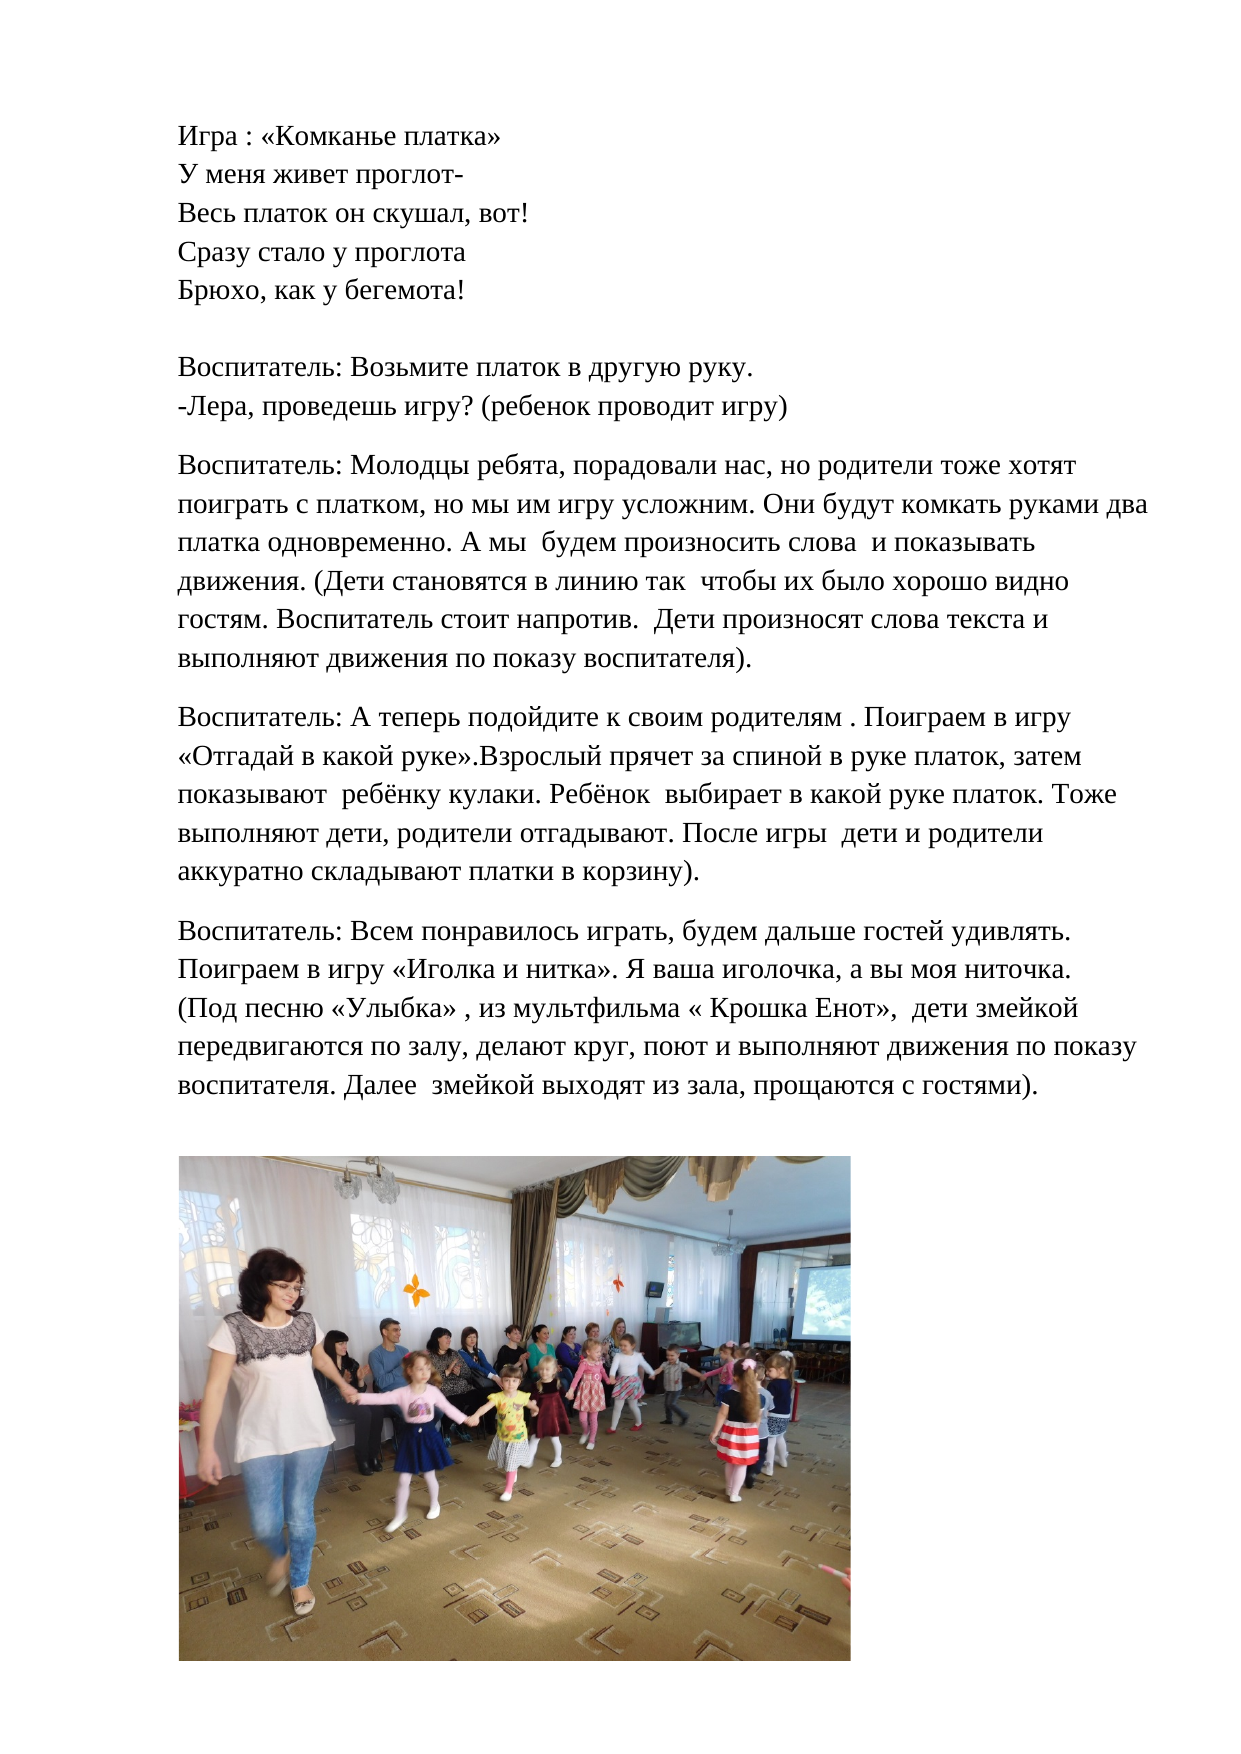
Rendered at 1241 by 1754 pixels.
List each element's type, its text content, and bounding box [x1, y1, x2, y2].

text Сразу стало у проглота [177, 234, 1152, 267]
text -Лера, проведешь игру? (ребенок проводит игру) [177, 388, 1152, 421]
text Воспитатель: Молодцы ребята, порадовали нас, но родители тоже хотят поиграть с платком, но мы им игру усложним. Они будут комкать руками два платка одновременно. А мы будем произносить слова и показывать движения. (Дети становятся в линию так чтобы их было хорошо видно гостям. Воспитатель стоит напротив. Дети произносят слова текста и выполняют движения по показу воспитателя). [177, 447, 1152, 673]
text Брюхо, как у бегемота! [177, 272, 1152, 306]
text Игра : «Комканье платка» [177, 118, 1152, 152]
text Воспитатель: А теперь подойдите к своим родителям . Поиграем в игру «Отгадай в какой руке».Взрослый прячет за спиной в руке платок, затем показывают ребёнку кулаки. Ребёнок выбирает в какой руке платок. Тоже выполняют дети, родители отгадывают. После игры дети и родители аккуратно складывают платки в корзину). [177, 699, 1152, 887]
picture [178, 1156, 851, 1661]
text Воспитатель: Всем понравилось играть, будем дальше гостей удивлять. Поиграем в игру «Иголка и нитка». Я ваша иголочка, а вы моя ниточка. (Под песню «Улыбка» , из мультфильма « Крошка Енот», дети змейкой передвигаются по залу, делают круг, поют и выполняют движения по показу воспитателя. Далее змейкой выходят из зала, прощаются с гостями). [177, 913, 1152, 1101]
text Весь платок он скушал, вот! [177, 195, 1152, 229]
text У меня живет проглот- [177, 157, 1152, 190]
text Воспитатель: Возьмите платок в другую руку. [177, 349, 1152, 383]
